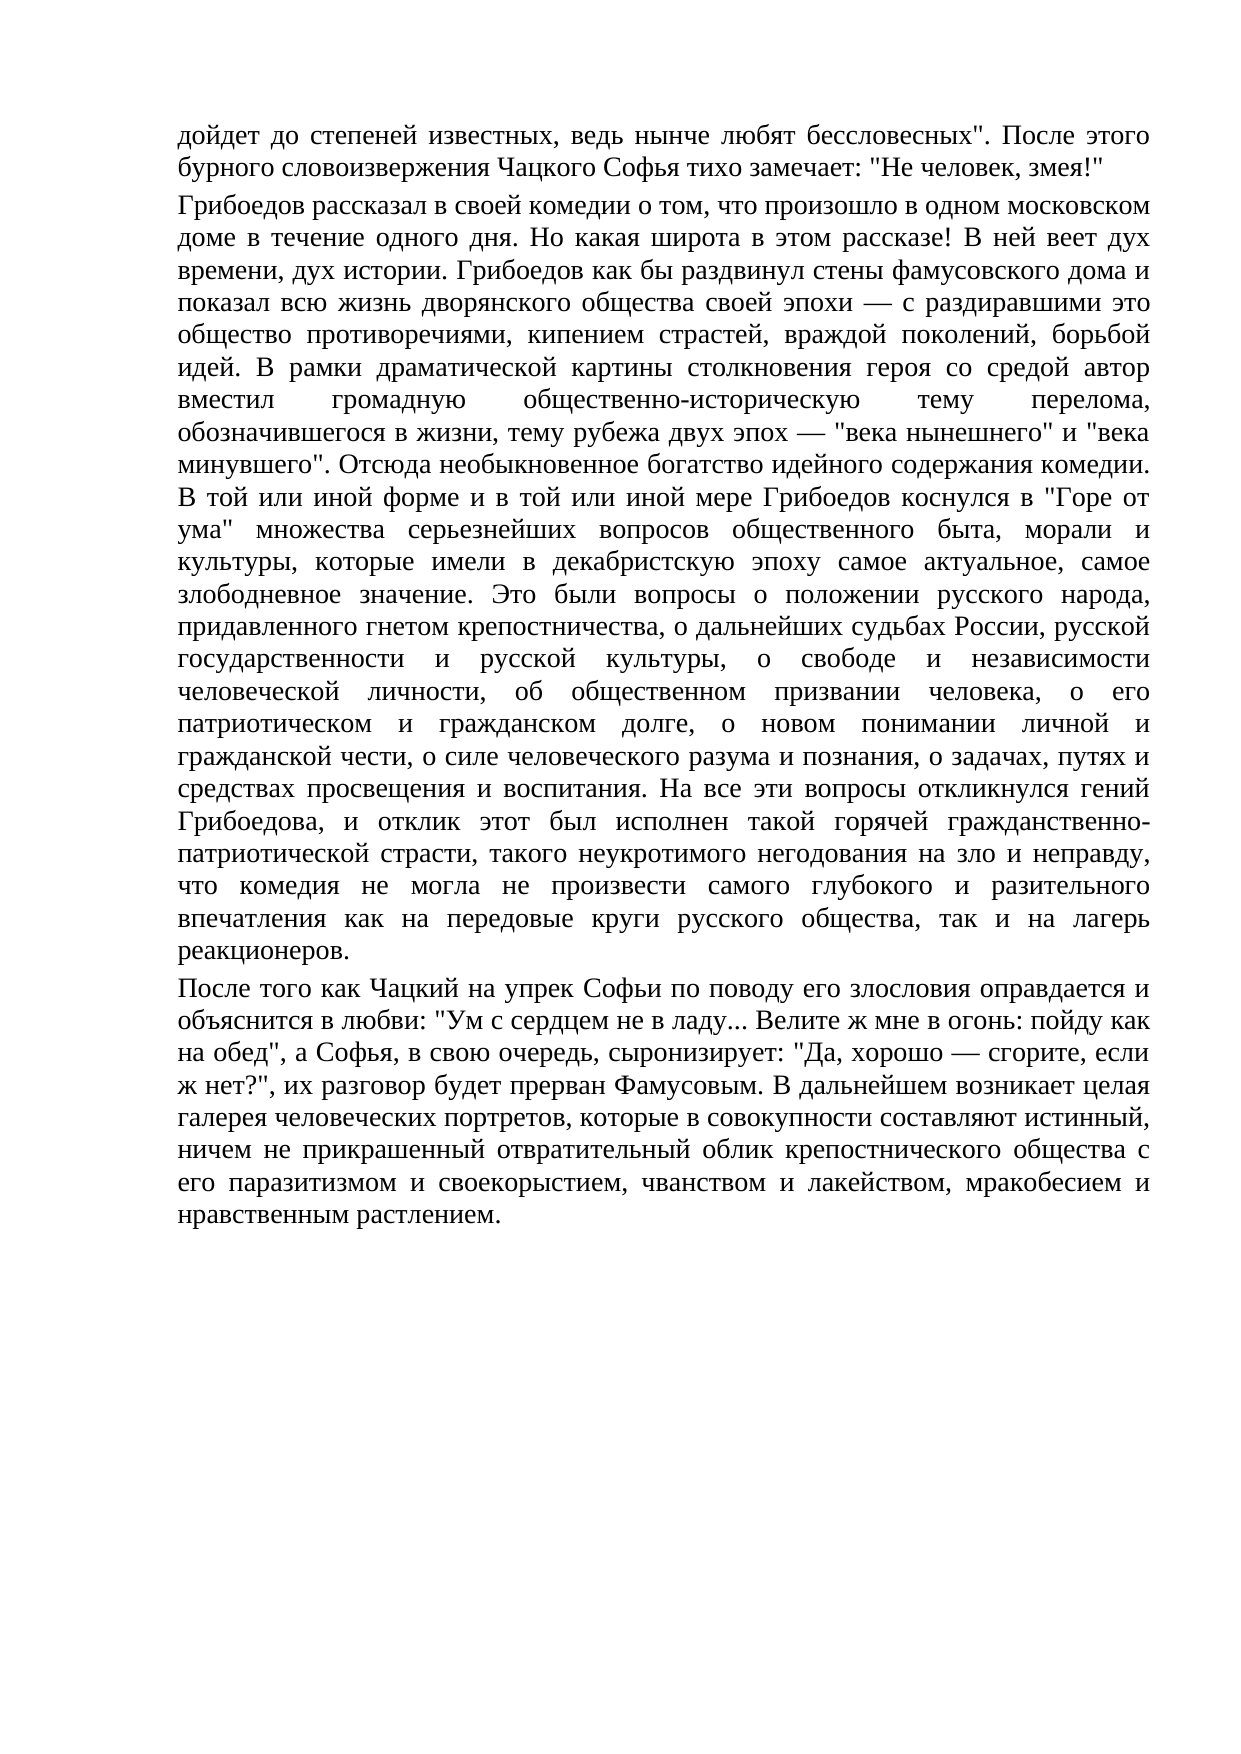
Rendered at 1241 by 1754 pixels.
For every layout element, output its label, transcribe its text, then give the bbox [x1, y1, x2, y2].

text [177, 118, 1152, 183]
text Грибоедов рассказал в своей комедии о том, что произошло в одном московском доме в течение одного дня. Но какая широта в этом рассказе! В ней веет дух времени, дух истории. Грибоедов как бы раздвинул стены фамусовского дома и показал всю жизнь дворянского общества своей эпохи — с раздиравшими это общество противоречиями, кипением страстей, враждой поколений, борьбой идей. В рамки драматической картины столкновения героя со средой автор вместил громадную общественно-историческую тему перелома, обозначившегося в жизни, тему рубежа двух эпох — "века нынешнего" и "века минувшего". Отсюда необыкновенное богатство идейного содержания комедии. В той или иной форме и в той или иной мере Грибоедов коснулся в "Горе от ума" множества серьезнейших вопросов общественного быта, морали и культуры, которые имели в декабристскую эпоху самое актуальное, самое злободневное значение. Это были вопросы о положении русского народа, придавленного гнетом крепостничества, о дальнейших судьбах России, русской государственности и русской культуры, о свободе и независимости человеческой личности, об общественном призвании человека, о его патриотическом и гражданском долге, о новом понимании личной и гражданской чести, о силе человеческого разума и познания, о задачах, путях и средствах просвещения и воспитания. На все эти вопросы откликнулся гений Грибоедова, и отклик этот был исполнен такой горячей гражданственно-патриотической страсти, такого неукротимого негодования на зло и неправду, что комедия не могла не произвести самого глубокого и разительного впечатления как на передовые круги русского общества, так и на лагерь реакционеров. [177, 188, 1152, 966]
text После того как Чацкий на упрек Софьи по поводу его злословия оправдается и объяснится в любви: "Ум с сердцем не в ладу... Велите ж мне в огонь: пойду как на обед", а Софья, в свою очередь, сыронизирует: "Да, хорошо — сгорите, если ж нет?", их разговор будет прерван Фамусовым. В дальнейшем возникает целая галерея человеческих портретов, которые в совокупности составляют истинный, ничем не прикрашенный отвратительный облик крепостнического общества с его паразитизмом и своекорыстием, чванством и лакейством, мракобесием и нравственным растлением. [177, 971, 1152, 1230]
